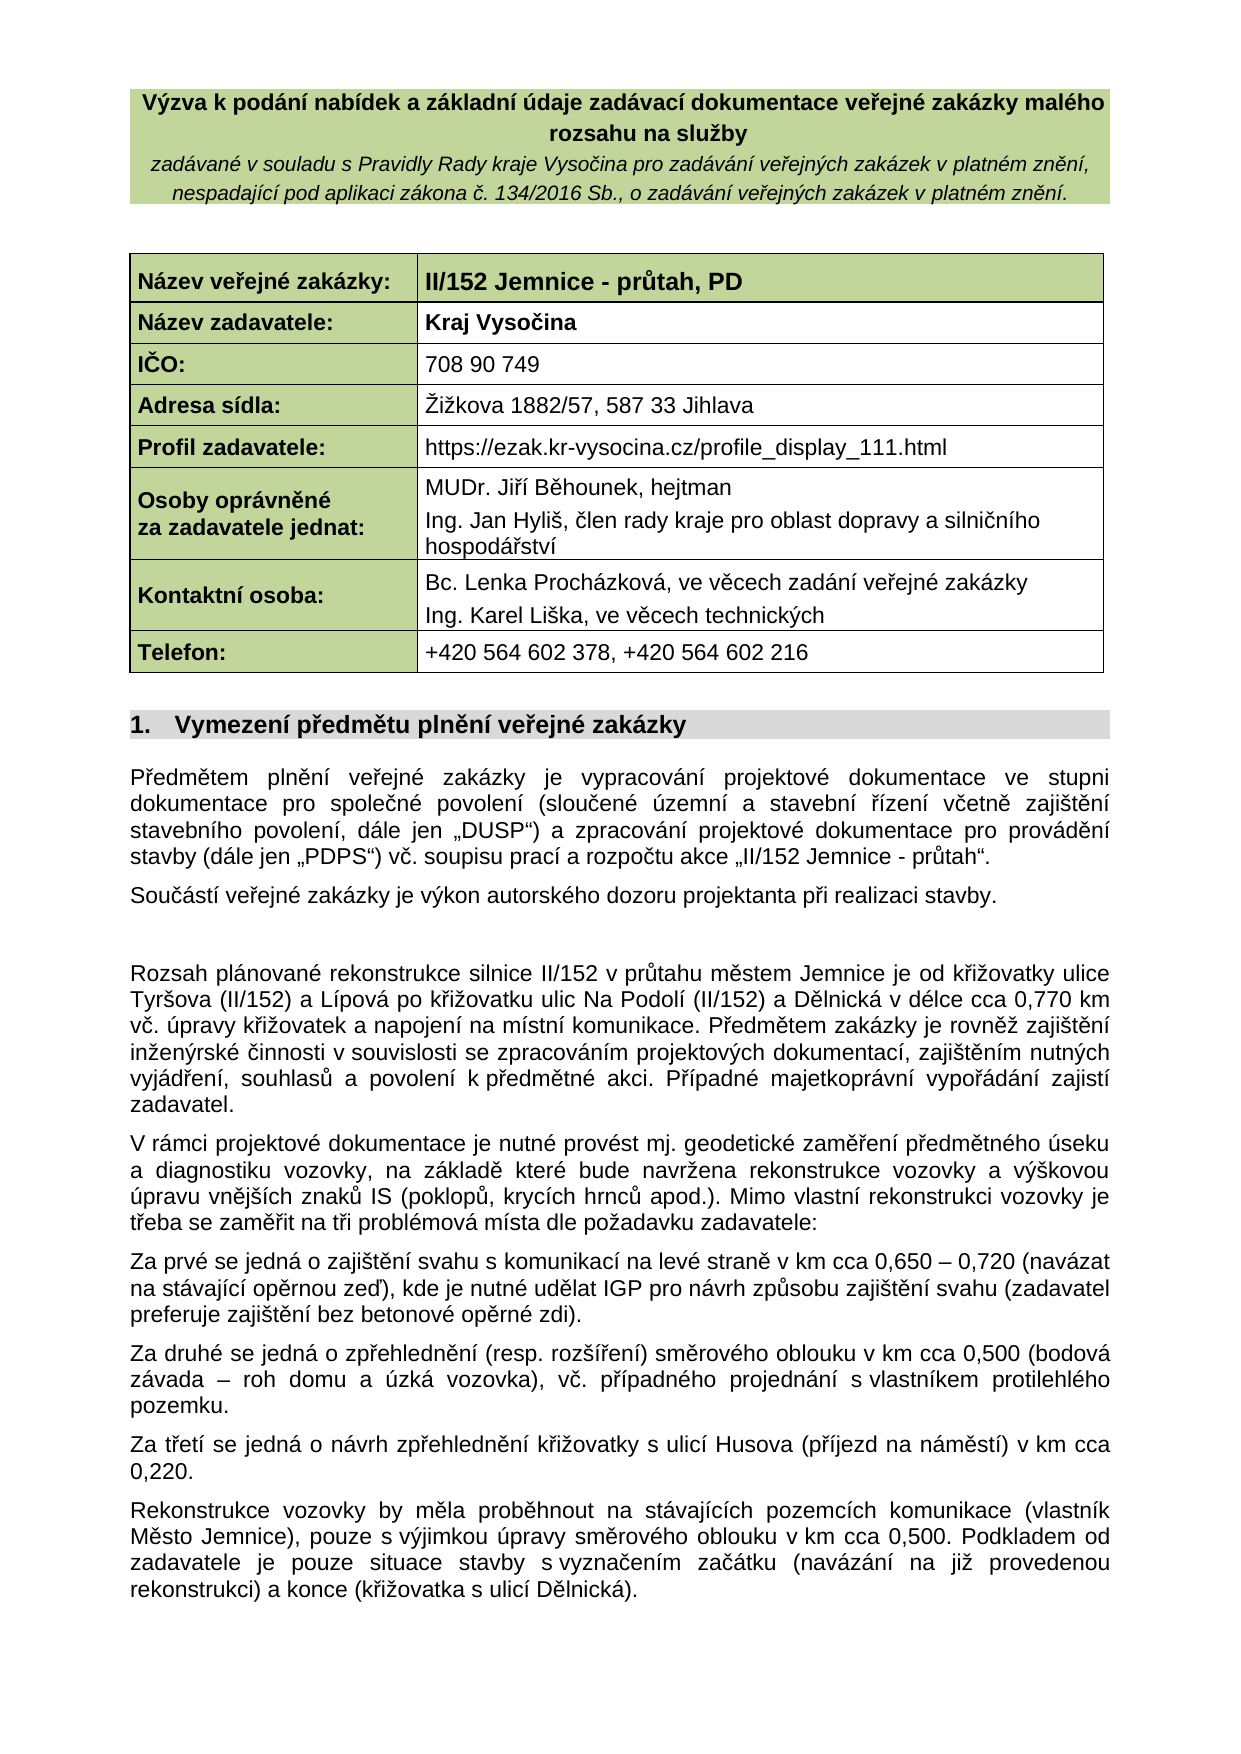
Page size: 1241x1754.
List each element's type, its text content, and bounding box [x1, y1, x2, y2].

text Za prvé se jedná o zajištění svahu s komunikací na levé straně v km cca 0,650 – 0,720 (navázat na stávající opěrnou zeď), kde je nutné udělat IGP pro návrh způsobu zajištění svahu (zadavatel preferuje zajištění bez betonové opěrné zdi). [130, 1248, 1110, 1327]
table_header Název veřejné zakázky: [131, 254, 417, 301]
subtitle Vymezení předmětu plnění veřejné zakázky [130, 710, 1110, 739]
table_cell Žižkova 1882/57, 587 33 Jihlava [418, 385, 1103, 425]
text Součástí veřejné zakázky je výkon autorského dozoru projektanta při realizaci stavby. [130, 882, 1110, 908]
text Za třetí se jedná o návrh zpřehlednění křižovatky s ulicí Husova (příjezd na náměstí) v km cca 0,220. [130, 1431, 1110, 1484]
table_cell IČO: [131, 344, 417, 384]
table_cell Adresa sídla: [131, 385, 417, 425]
table_cell Osoby oprávněné za zadavatele jednat: [131, 468, 417, 559]
table_cell https://ezak.kr-vysocina.cz/profile_display_111.html [418, 426, 1103, 467]
title Výzva k podání nabídek a základní údaje zadávací dokumentace veřejné zakázky malého rozsahu na služby [130, 89, 1110, 147]
text Za druhé se jedná o zpřehlednění (resp. rozšíření) směrového oblouku v km cca 0,500 (bodová závada – roh domu a úzká vozovka), vč. případného projednání s vlastníkem protilehlého pozemku. [130, 1340, 1110, 1419]
table_cell Bc. Lenka Procházková, ve věcech zadání veřejné zakázky Ing. Karel Liška, ve věcech technických [418, 560, 1103, 630]
table_cell Telefon: [131, 631, 417, 672]
table_cell MUDr. Jiří Běhounek, hejtman Ing. Jan Hyliš, člen rady kraje pro oblast dopravy a silničního hospodářství [418, 468, 1103, 559]
text Rekonstrukce vozovky by měla proběhnout na stávajících pozemcích komunikace (vlastník Město Jemnice), pouze s výjimkou úpravy směrového oblouku v km cca 0,500. Podkladem od zadavatele je pouze situace stavby s vyznačením začátku (navázání na již provedenou rekonstrukci) a konce (křižovatka s ulicí Dělnická). [130, 1497, 1110, 1602]
table_cell 708 90 749 [418, 344, 1103, 384]
text V rámci projektové dokumentace je nutné provést mj. geodetické zaměření předmětného úseku a diagnostiku vozovky, na základě které bude navržena rekonstrukce vozovky a výškovou úpravu vnějších znaků IS (poklopů, krycích hrnců apod.). Mimo vlastní rekonstrukci vozovky je třeba se zaměřit na tři problémová místa dle požadavku zadavatele: [130, 1130, 1110, 1236]
text Rozsah plánované rekonstrukce silnice II/152 v průtahu městem Jemnice je od křižovatky ulice Tyršova (II/152) a Lípová po křižovatku ulic Na Podolí (II/152) a Dělnická v délce cca 0,770 km vč. úpravy křižovatek a napojení na místní komunikace. Předmětem zakázky je rovněž zajištění inženýrské činnosti v souvislosti se zpracováním projektových dokumentací, zajištěním nutných vyjádření, souhlasů a povolení k předmětné akci. Případné majetkoprávní vypořádání zajistí zadavatel. [130, 960, 1110, 1118]
table_cell +420 564 602 378, +420 564 602 216 [418, 631, 1103, 672]
table_cell Kontaktní osoba: [131, 560, 417, 630]
table_cell Kraj Vysočina [418, 303, 1103, 343]
text Předmětem plnění veřejné zakázky je vypracování projektové dokumentace ve stupni dokumentace pro společné povolení (sloučené územní a stavební řízení včetně zajištění stavebního povolení, dále jen „DUSP“) a zpracování projektové dokumentace pro provádění stavby (dále jen „PDPS“) vč. soupisu prací a rozpočtu akce „II/152 Jemnice - průtah“. [130, 764, 1110, 869]
table_cell Profil zadavatele: [131, 426, 417, 467]
text zadávané v souladu s Pravidly Rady kraje Vysočina pro zadávání veřejných zakázek v platném znění, nespadající pod aplikaci zákona č. 134/2016 Sb., o zadávání veřejných zakázek v platném znění. [130, 152, 1110, 204]
table_cell Název zadavatele: [131, 303, 417, 343]
table_header II/152 Jemnice - průtah, PD [418, 254, 1103, 301]
